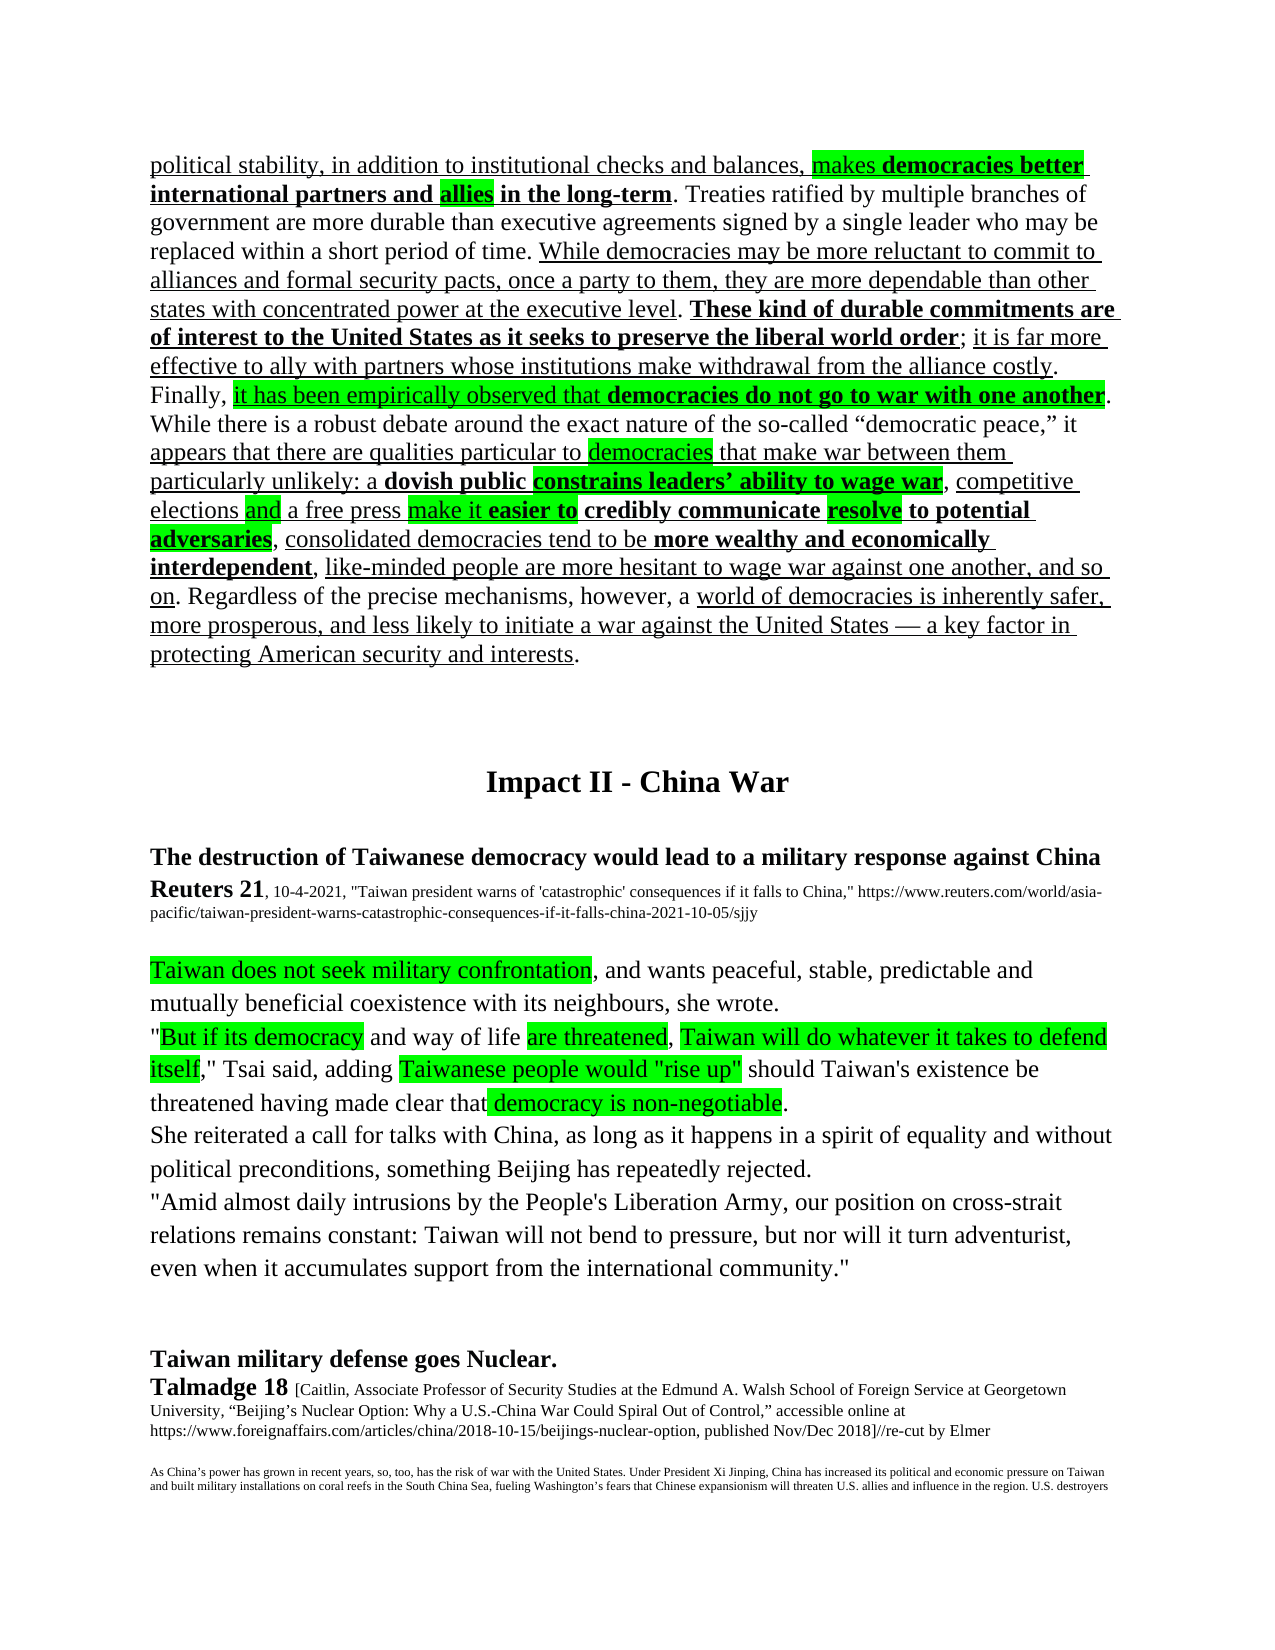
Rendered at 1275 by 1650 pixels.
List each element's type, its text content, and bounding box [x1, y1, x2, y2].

text "Amid almost daily intrusions by the People's Liberation Army, our position on cross-strait relations remains constant: Taiwan will not bend to pressure, but nor will it turn adventurist, even when it accumulates support from the international community." [150, 1187, 1125, 1281]
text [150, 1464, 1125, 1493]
text "But if its democracy and way of life are threatened, Taiwan will do whatever it takes to defend itself," Tsai said, adding Taiwanese people would "rise up" should Taiwan's existence be threatened having made clear that democracy is non-negotiable. [150, 1022, 1125, 1116]
text Reuters 21, 10-4-2021, "Taiwan president warns of 'catastrophic' consequences if it falls to China," https://www.reuters.com/world/asia-pacific/taiwan-president-warns-catastrophic-consequences-if-it-falls-china-2021-10-05/sjjy [150, 874, 1125, 922]
subtitle The destruction of Taiwanese democracy would lead to a military response against China [150, 842, 1125, 870]
subtitle Impact II - China War [150, 763, 1125, 799]
text Talmadge 18 [Caitlin, Associate Professor of Security Studies at the Edmund A. Walsh School of Foreign Service at Georgetown University, “Beijing’s Nuclear Option: Why a U.S.-China War Could Spiral Out of Control,” accessible online at https://www.foreignaffairs.com/articles/china/2018-10-15/beijings-nuclear-option, published Nov/Dec 2018]//re-cut by Elmer [150, 1372, 1125, 1439]
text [150, 150, 1125, 667]
subtitle Taiwan military defense goes Nuclear. [150, 1344, 1125, 1372]
text Taiwan does not seek military confrontation, and wants peaceful, stable, predictable and mutually beneficial coexistence with its neighbours, she wrote. [150, 956, 1125, 1017]
text She reiterated a call for talks with China, as long as it happens in a spirit of equality and without political preconditions, something Beijing has repeatedly rejected. [150, 1121, 1125, 1182]
